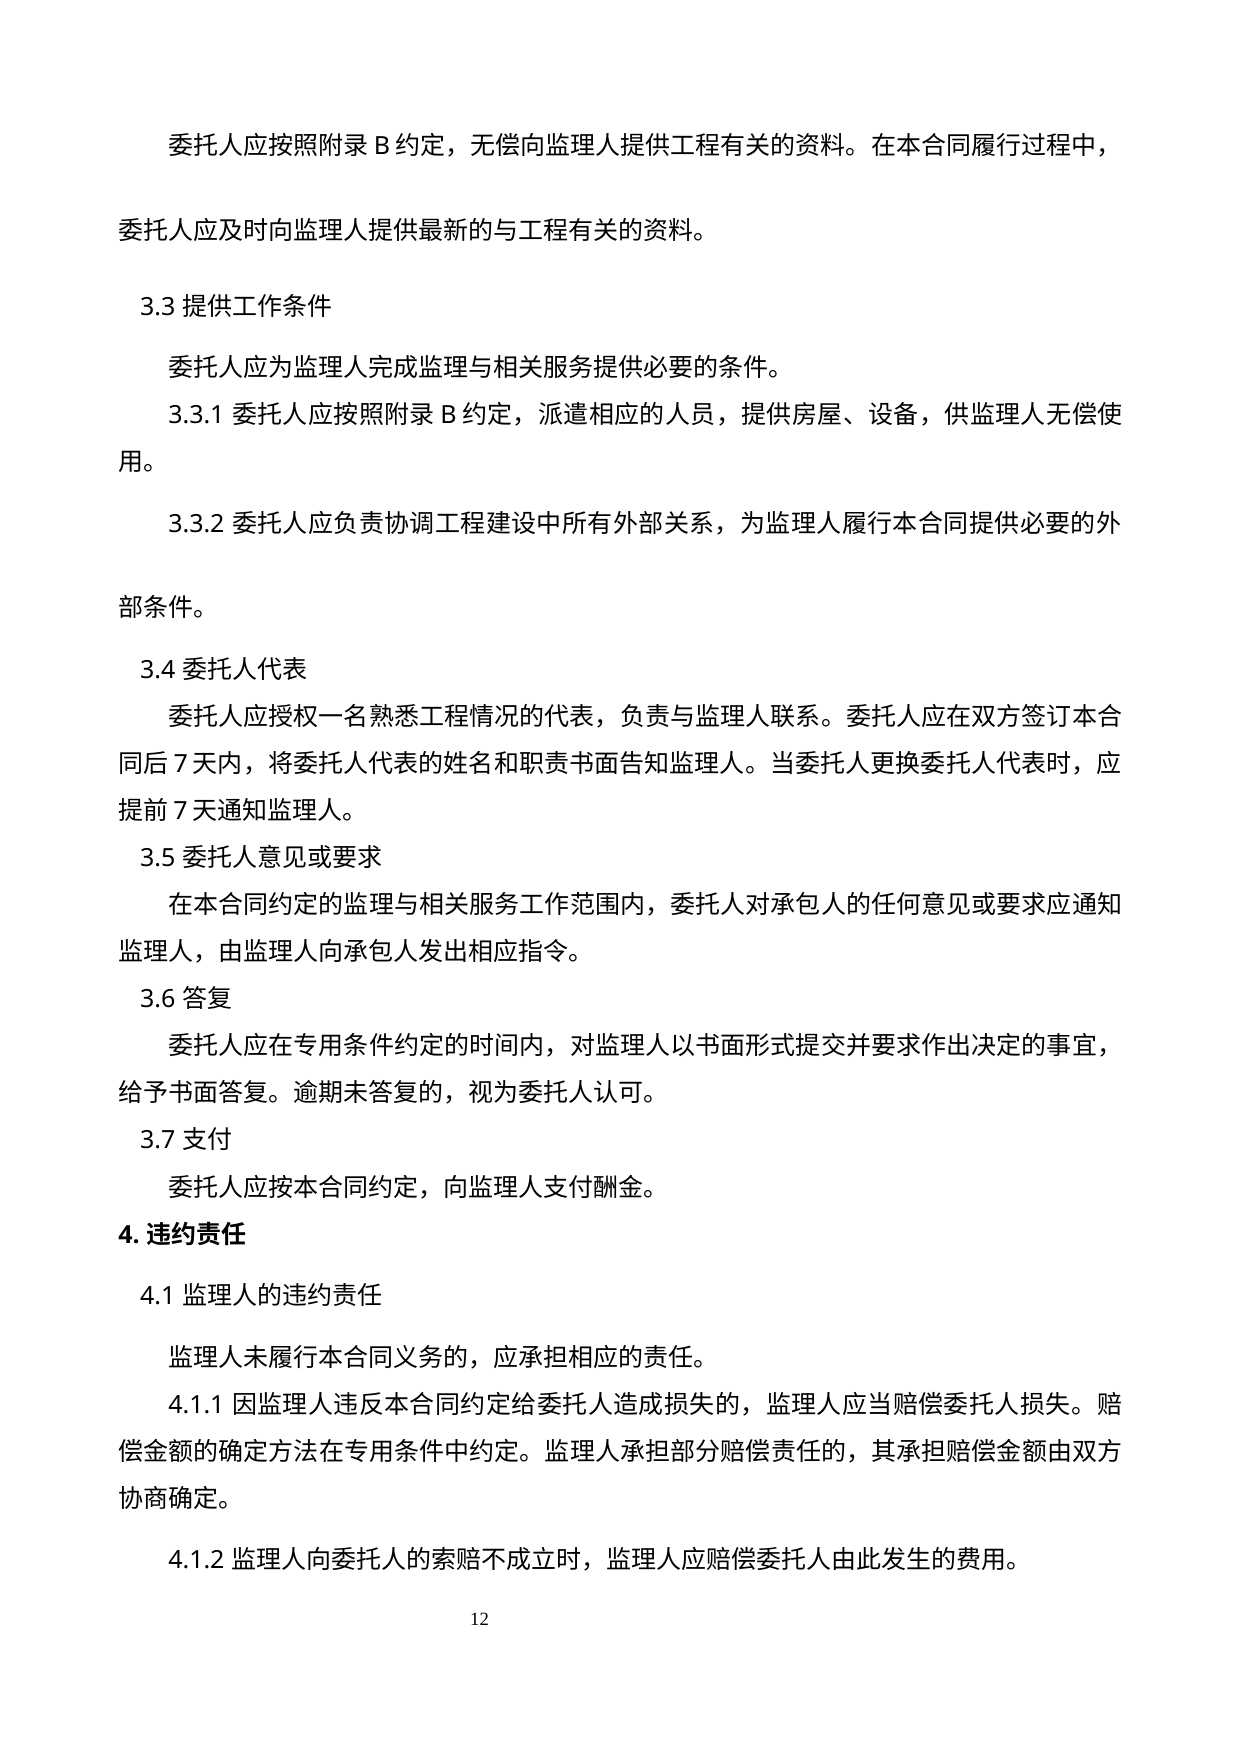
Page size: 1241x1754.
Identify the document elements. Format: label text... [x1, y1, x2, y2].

text 4.1.1 因监理人违反本合同约定给委托人造成损失的，监理人应当赔偿委托人损失。赔偿金额的确定方法在专用条件中约定。监理人承担部分赔偿责任的，其承担赔偿金额由双方协商确定。 [118, 1384, 1122, 1514]
text 3.3.1 委托人应按照附录B约定，派遣相应的人员，提供房屋、设备，供监理人无偿使用。 [118, 394, 1122, 478]
text 4.1 监理人的违约责任 [140, 1261, 1122, 1326]
text 监理人未履行本合同义务的，应承担相应的责任。 [118, 1337, 1122, 1373]
text 在本合同约定的监理与相关服务工作范围内，委托人对承包人的任何意见或要求应通知监理人，由监理人向承包人发出相应指令。 [118, 884, 1122, 968]
text 3.4 委托人代表 [140, 649, 1122, 685]
text 3.3.2 委托人应负责协调工程建设中所有外部关系，为监理人履行本合同提供必要的外部条件。 [118, 489, 1122, 638]
text 委托人应在专用条件约定的时间内，对监理人以书面形式提交并要求作出决定的事宜，给予书面答复。逾期未答复的，视为委托人认可。 [118, 1026, 1122, 1109]
text 委托人应授权一名熟悉工程情况的代表，负责与监理人联系。委托人应在双方签订本合同后7天内，将委托人代表的姓名和职责书面告知监理人。当委托人更换委托人代表时，应提前7天通知监理人。 [118, 696, 1122, 827]
text 3.7 支付 [140, 1120, 1122, 1156]
text 4.1.2 监理人向委托人的索赔不成立时，监理人应赔偿委托人由此发生的费用。 [118, 1525, 1122, 1590]
text 3.6 答复 [140, 979, 1122, 1015]
text 3.3 提供工作条件 [140, 272, 1122, 337]
text 委托人应按照附录B约定，无偿向监理人提供工程有关的资料。在本合同履行过程中，委托人应及时向监理人提供最新的与工程有关的资料。 [118, 111, 1122, 261]
text 委托人应按本合同约定，向监理人支付酬金。 [118, 1167, 1122, 1203]
text 4. 违约责任 [118, 1214, 1122, 1250]
text 委托人应为监理人完成监理与相关服务提供必要的条件。 [118, 347, 1122, 384]
text 3.5 委托人意见或要求 [140, 837, 1122, 874]
